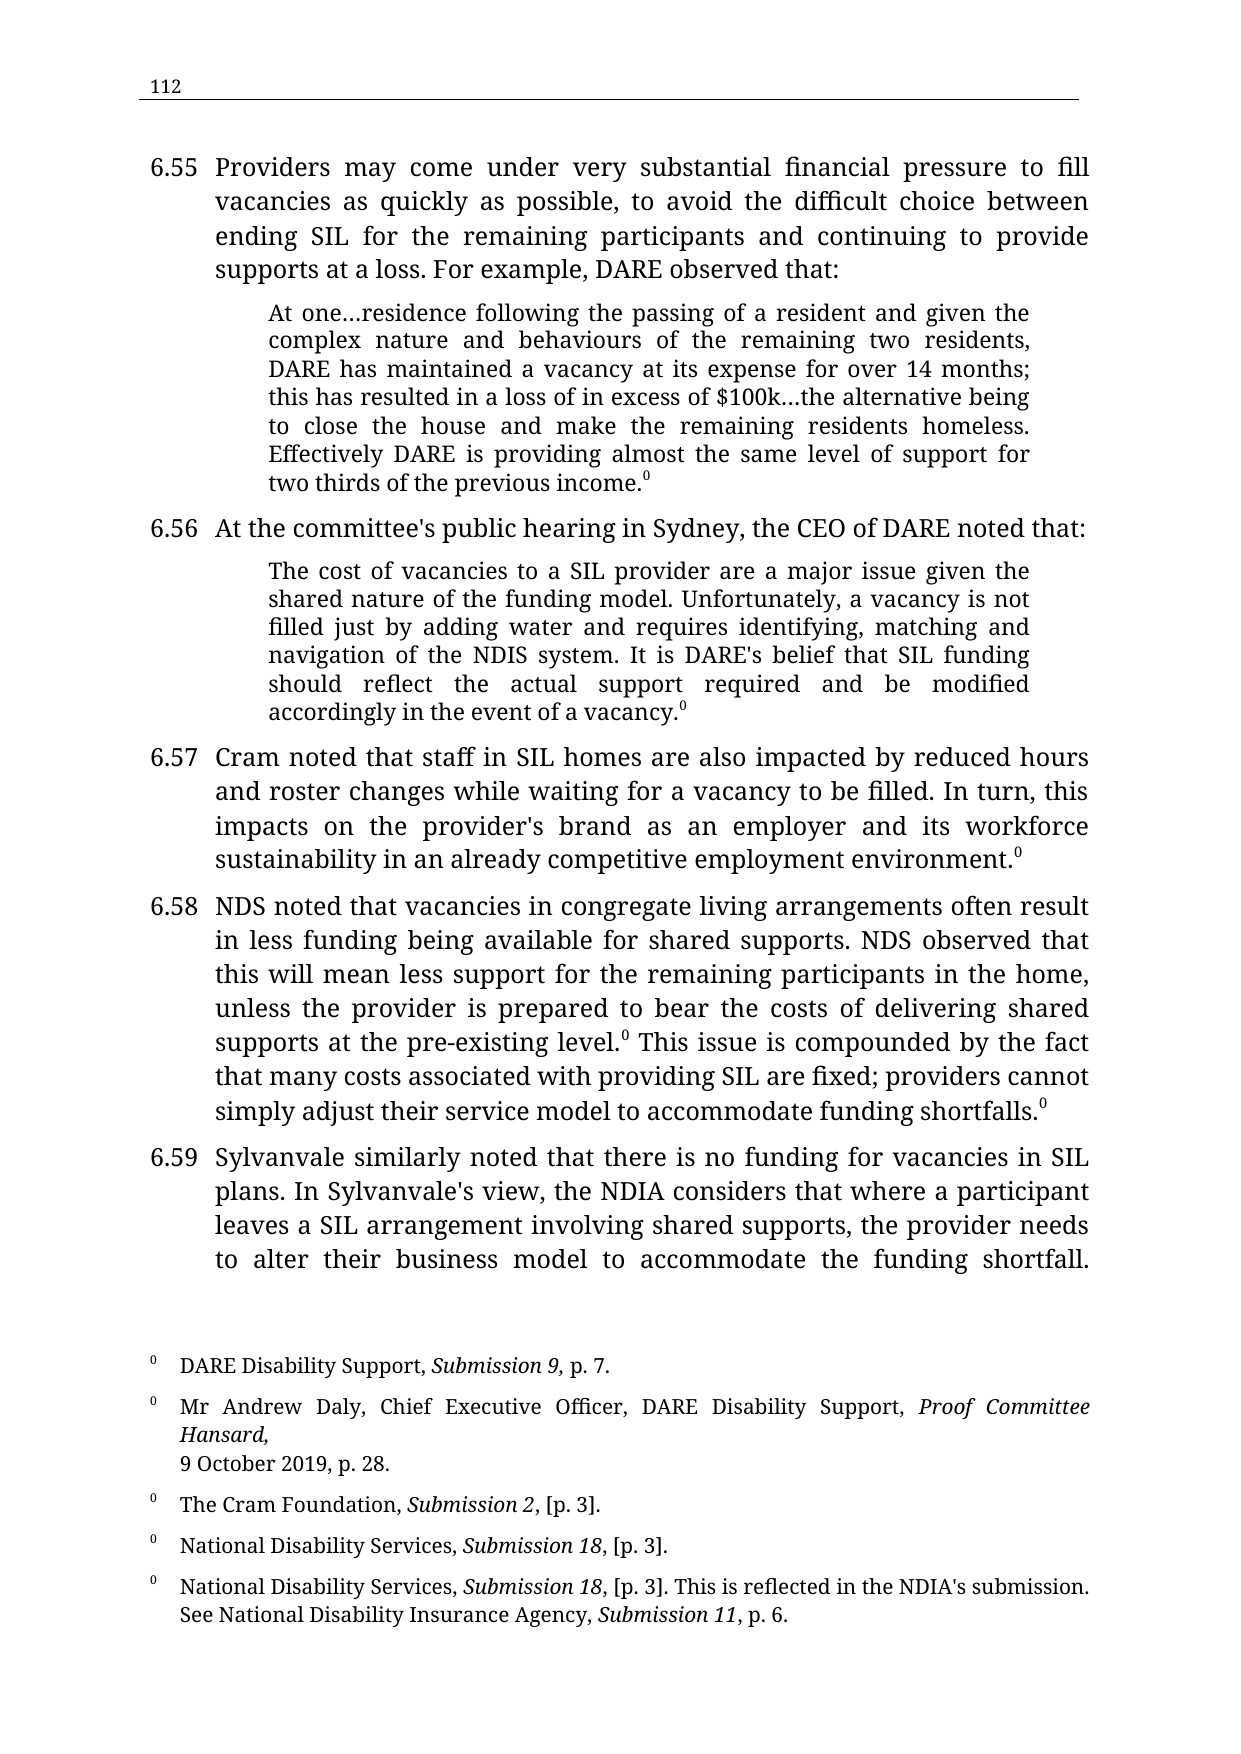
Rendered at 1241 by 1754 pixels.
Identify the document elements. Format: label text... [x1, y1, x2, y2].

text 6.58 NDS noted that vacancies in congregate living arrangements often result in less funding being available for shared supports. NDS observed that this will mean less support for the remaining participants in the home, unless the provider is prepared to bear the costs of delivering shared supports at the pre-existing level. This issue is compounded by the fact that many costs associated with providing SIL are fixed; providers cannot simply adjust their service model to accommodate funding shortfalls. [150, 889, 1090, 1127]
text 6.55 Providers may come under very substantial financial pressure to fill vacancies as quickly as possible, to avoid the difficult choice between ending SIL for the remaining participants and continuing to provide supports at a loss. For example, DARE observed that: [150, 150, 1090, 286]
text 6.57 Cram noted that staff in SIL homes are also impacted by reduced hours and roster changes while waiting for a vacancy to be filled. In turn, this impacts on the provider's brand as an employer and its workforce sustainability in an already competitive employment environment. [150, 740, 1090, 876]
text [150, 1140, 1090, 1276]
text 6.56 At the committee's public hearing in Sydney, the CEO of DARE noted that: [150, 510, 1090, 544]
text The cost of vacancies to a SIL provider are a major issue given the shared nature of the funding model. Unfortunately, a vacancy is not filled just by adding water and requires identifying, matching and navigation of the NDIS system. It is DARE's belief that SIL funding should reflect the actual support required and be modified accordingly in the event of a vacancy. [268, 557, 1031, 727]
text At one…residence following the passing of a resident and given the complex nature and behaviours of the remaining two residents, DARE has maintained a vacancy at its expense for over 14 months; this has resulted in a loss of in excess of $100k…the alternative being to close the house and make the remaining residents homeless. Effectively DARE is providing almost the same level of support for two thirds of the previous income. [268, 299, 1031, 498]
